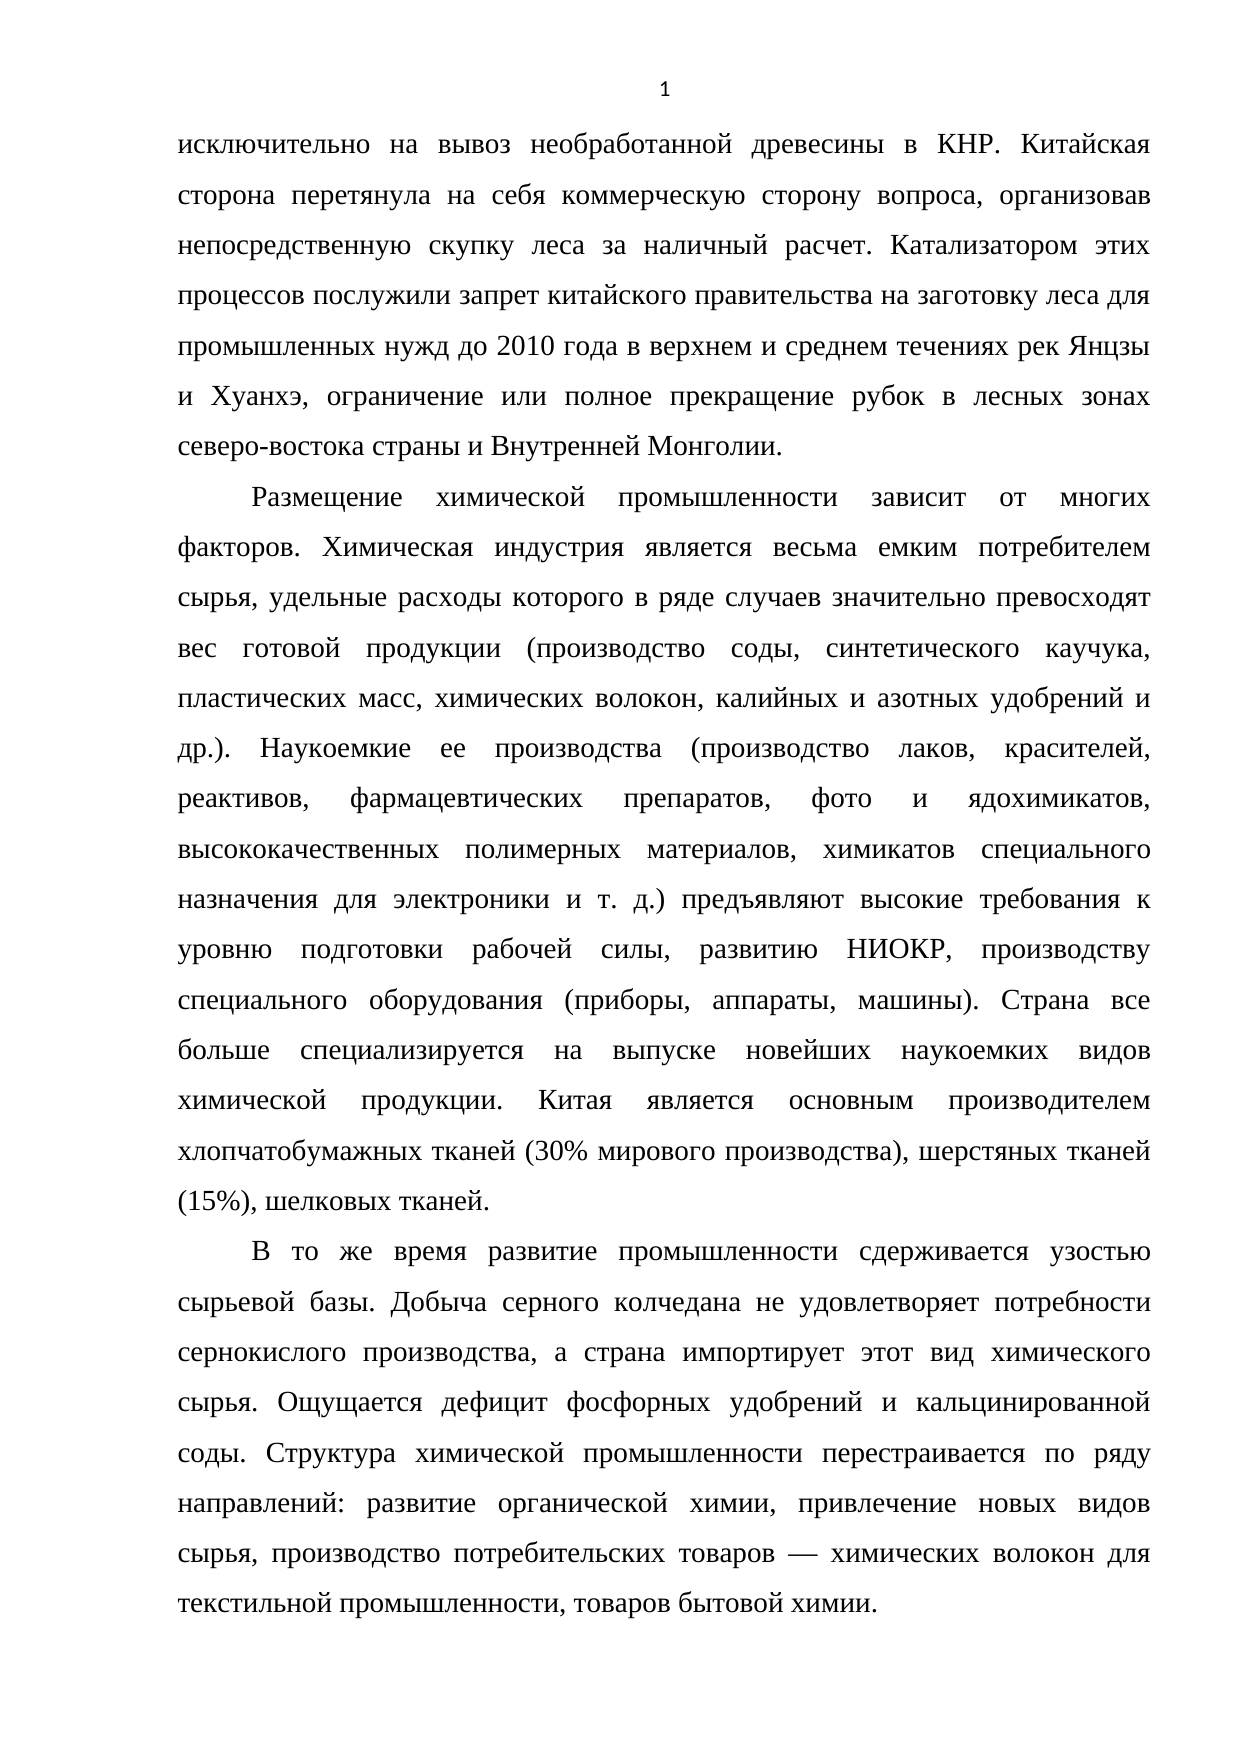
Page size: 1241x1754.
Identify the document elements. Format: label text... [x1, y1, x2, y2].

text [177, 127, 1152, 462]
text В то же время развитие промышленности сдерживается узостью сырьевой базы. Добыча серного колчедана не удовлетворяет потребности сернокислого производства, а страна импортирует этот вид химического сырья. Ощущается дефицит фосфорных удобрений и кальцинированной соды. Структура химической промышленности перестраивается по ряду направлений: развитие органической химии, привлечение новых видов сырья, производство потребительских товаров — химических волокон для текстильной промышленности, товаров бытовой химии. [177, 1233, 1152, 1619]
text Размещение химической промышленности зависит от многих факторов. Химическая индустрия является весьма емким потребителем сырья, удельные расходы которого в ряде случаев значительно превосходят вес готовой продукции (производство соды, синтетического каучука, пластических масс, химических волокон, калийных и азотных удобрений и др.). Наукоемкие ее производства (производство лаков, красителей, реактивов, фармацевтических препаратов, фото и ядохимикатов, высококачественных полимерных материалов, химикатов специального назначения для электроники и т. д.) предъявляют высокие требования к уровню подготовки рабочей силы, развитию НИОКР, производству специального оборудования (приборы, аппараты, машины). Страна все больше специализируется на выпуске новейших наукоемких видов химической продукции. Китая является основным производителем хлопчатобумажных тканей (30% мирового производства), шерстяных тканей (15%), шелковых тканей. [177, 479, 1152, 1217]
